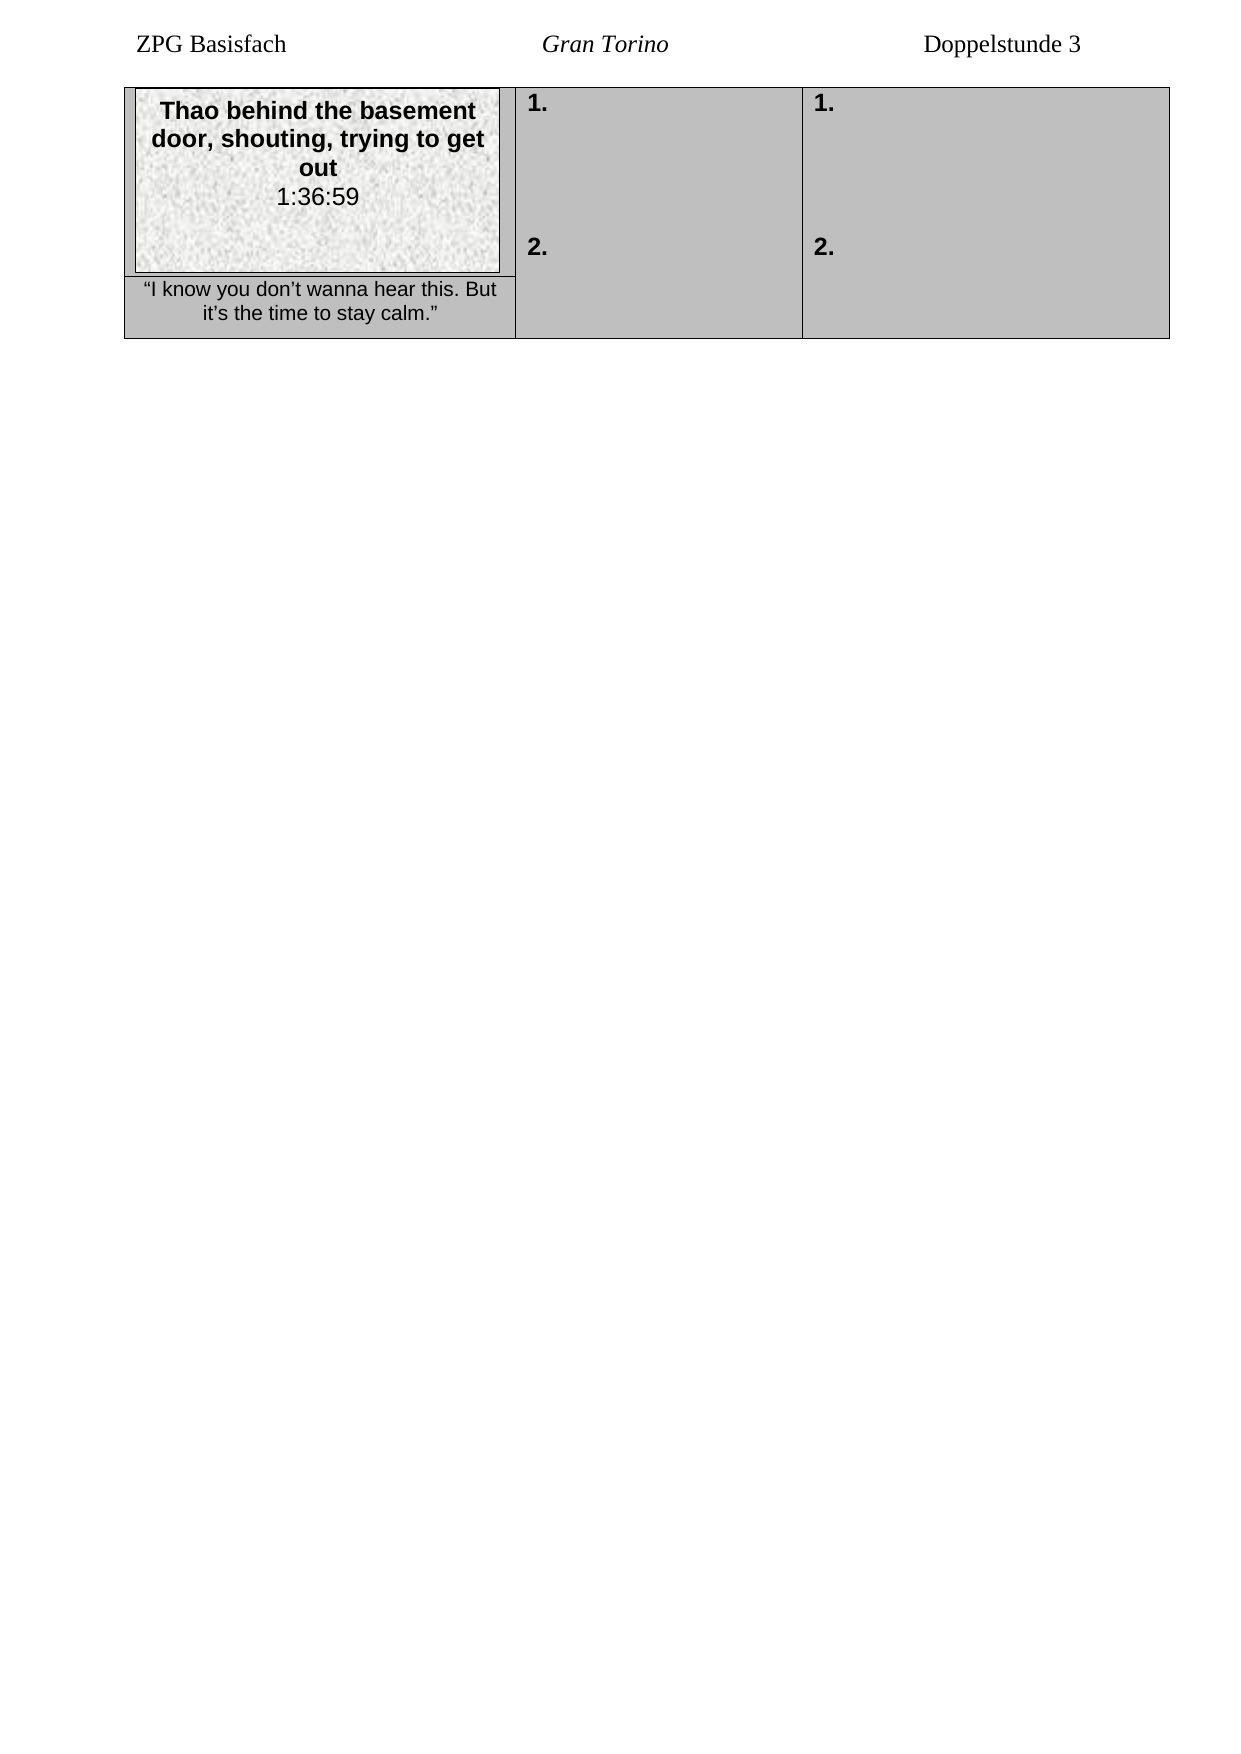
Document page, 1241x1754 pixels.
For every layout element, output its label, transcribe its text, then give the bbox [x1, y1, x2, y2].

table_cell [125, 88, 515, 276]
table_cell 1. 2. [516, 88, 802, 338]
table_cell 1. 2. [803, 88, 1169, 338]
picture [136, 89, 499, 272]
table_cell “I know you don’t wanna hear this. But it’s the time to stay calm.” [125, 277, 515, 338]
